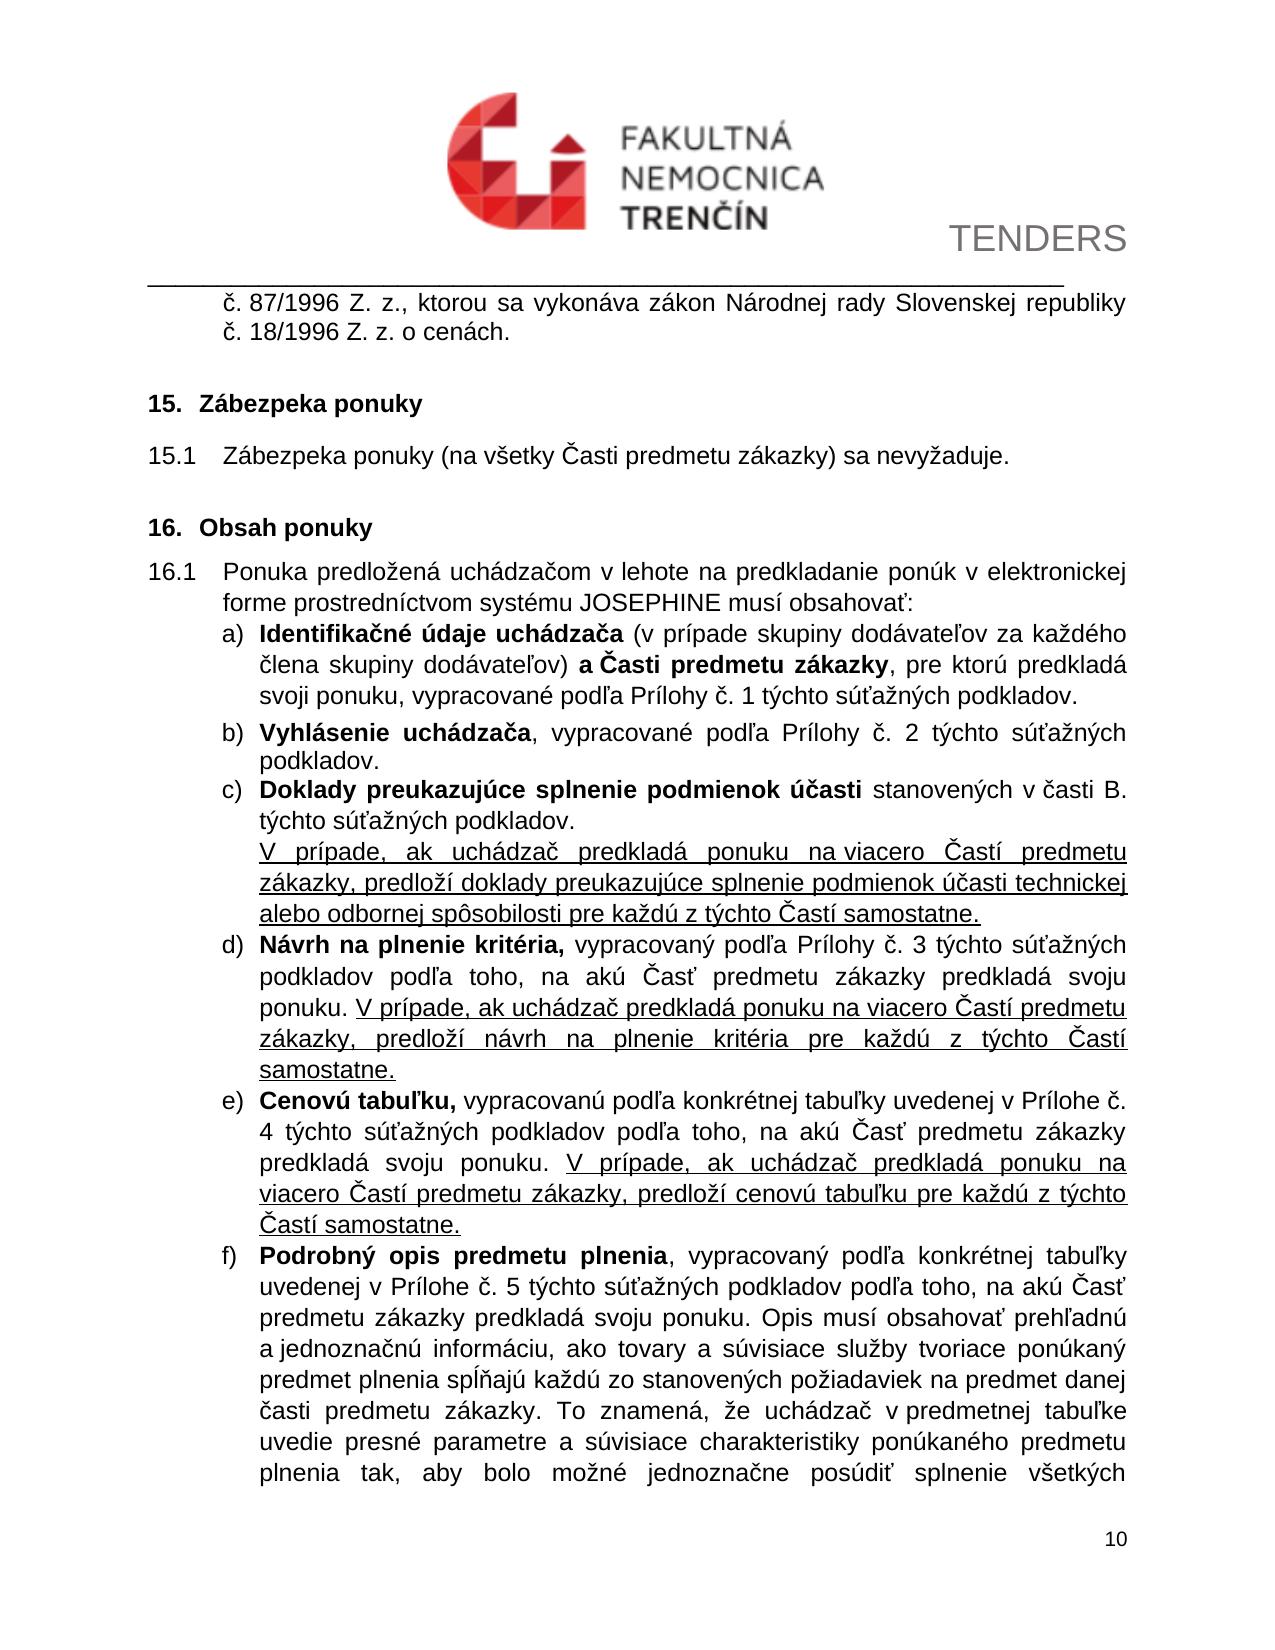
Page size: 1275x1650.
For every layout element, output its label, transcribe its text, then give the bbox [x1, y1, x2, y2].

subtitle Obsah ponuky [148, 513, 1127, 542]
list V prípade, ak uchádzač predkladá ponuku na viacero Častí predmetu zákazky, predloží doklady preukazujúce splnenie podmienok účasti technickej alebo odbornej spôsobilosti pre každú z týchto Častí samostatne. [259, 864, 1127, 893]
list V prípade, ak uchádzač predkladá ponuku na viacero Častí predmetu zákazky, predloží doklady preukazujúce splnenie podmienok účasti technickej alebo odbornej spôsobilosti pre každú z týchto Častí samostatne. [259, 895, 1127, 928]
list Návrh na plnenie kritéria, vypracovaný podľa Prílohy č. 3 týchto súťažných podkladov podľa toho, na akú Časť predmetu zákazky predkladá svoju ponuku. V prípade, ak uchádzač predkladá ponuku na viacero Častí predmetu zákazky, predloží návrh na plnenie kritéria pre každú z týchto Častí samostatne. [222, 931, 1127, 1083]
list Ponuka predložená uchádzačom v lehote na predkladanie ponúk v elektronickej forme prostredníctvom systému JOSEPHINE musí obsahovať: [148, 557, 1127, 617]
list Identifikačné údaje uchádzača (v prípade skupiny dodávateľov za každého člena skupiny dodávateľov) a Časti predmetu zákazky, pre ktorú predkladá svoji ponuku, vypracované podľa Prílohy č. 1 týchto súťažných podkladov. [222, 619, 1127, 710]
picture [443, 75, 832, 252]
list V prípade, ak uchádzač predkladá ponuku na viacero Častí predmetu zákazky, predloží doklady preukazujúce splnenie podmienok účasti technickej alebo odbornej spôsobilosti pre každú z týchto Častí samostatne. [259, 837, 1127, 862]
list Doklady preukazujúce splnenie podmienok účasti stanovených v časti B. týchto súťažných podkladov. [222, 775, 1127, 835]
list Cenovú tabuľku, vypracovanú podľa konkrétnej tabuľky uvedenej v Prílohe č. 4 týchto súťažných podkladov podľa toho, na akú Časť predmetu zákazky predkladá svoju ponuku. V prípade, ak uchádzač predkladá ponuku na viacero Častí predmetu zákazky, predloží cenovú tabuľku pre každú z týchto Častí samostatne. [222, 1086, 1127, 1239]
subtitle Zábezpeka ponuky [148, 389, 1127, 418]
subtitle Zábezpeka ponuky (na všetky Časti predmetu zákazky) sa nevyžaduje. [148, 441, 1127, 470]
list Vyhlásenie uchádzača, vypracované podľa Prílohy č. 2 týchto súťažných podkladov. [222, 718, 1127, 775]
